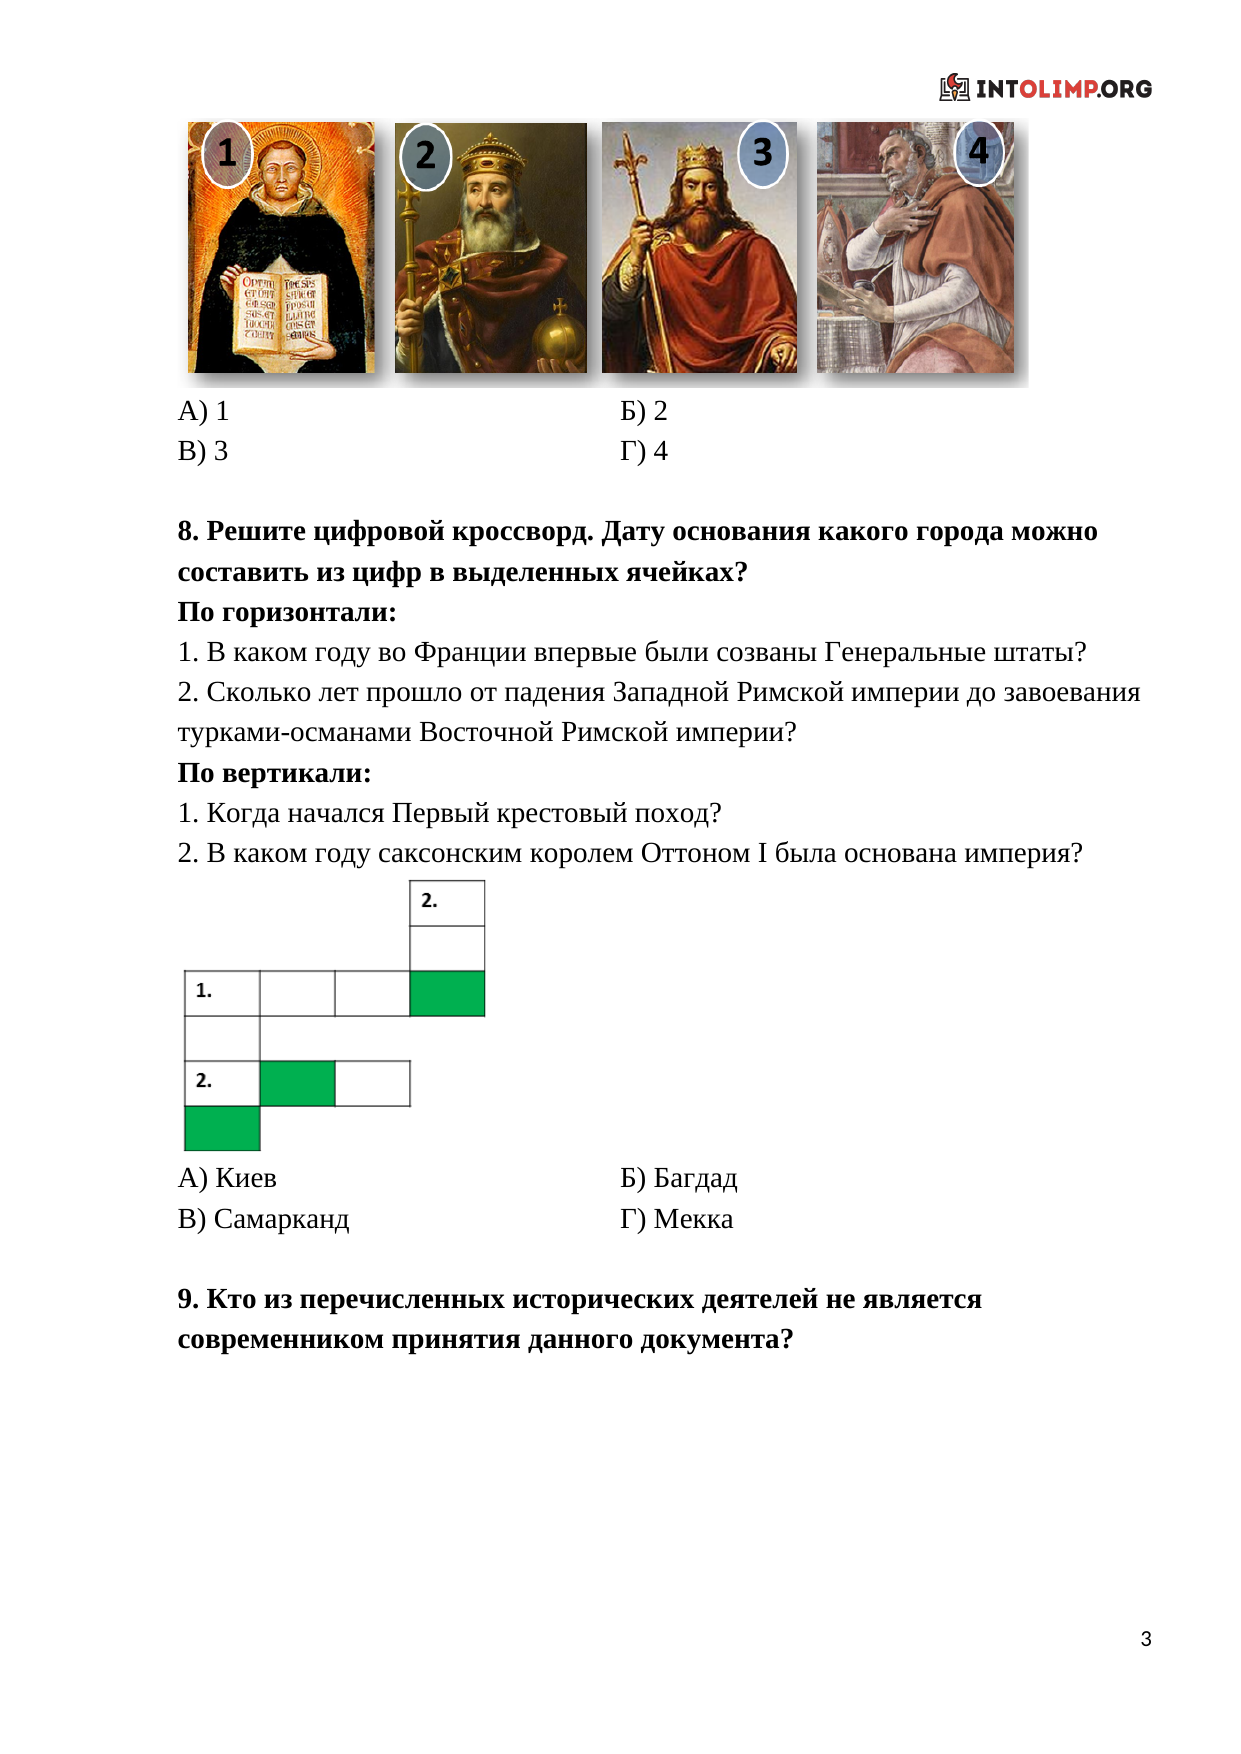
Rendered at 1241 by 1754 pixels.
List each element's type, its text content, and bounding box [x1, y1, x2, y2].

picture [939, 73, 1152, 101]
picture [177, 875, 492, 1156]
text 2. В каком году саксонским королем Оттоном I была основана империя? [177, 835, 1152, 869]
text По горизонтали: [177, 594, 1152, 627]
text По вертикали: [177, 755, 1152, 788]
text 1. В каком году во Франции впервые были созваны Генеральные штаты? [177, 634, 1152, 668]
text В) Самарканд Г) Мекка [177, 1201, 1152, 1234]
text 8. Решите цифровой кроссворд. Дату основания какого города можно составить из цифр в выделенных ячейках? [177, 513, 1152, 587]
text В) 3 Г) 4 [177, 433, 1152, 467]
text 2. Сколько лет прошло от падения Западной Римской империи до завоевания турками-османами Восточной Римской империи? [177, 674, 1152, 748]
text 1. Когда начался Первый крестовый поход? [177, 795, 1152, 828]
text А) 1 Б) 2 [177, 393, 1152, 426]
picture [177, 118, 1029, 388]
text А) Киев Б) Багдад [177, 1161, 1152, 1194]
text 9. Кто из перечисленных исторических деятелей не является современником принятия данного документа? [177, 1281, 1152, 1355]
